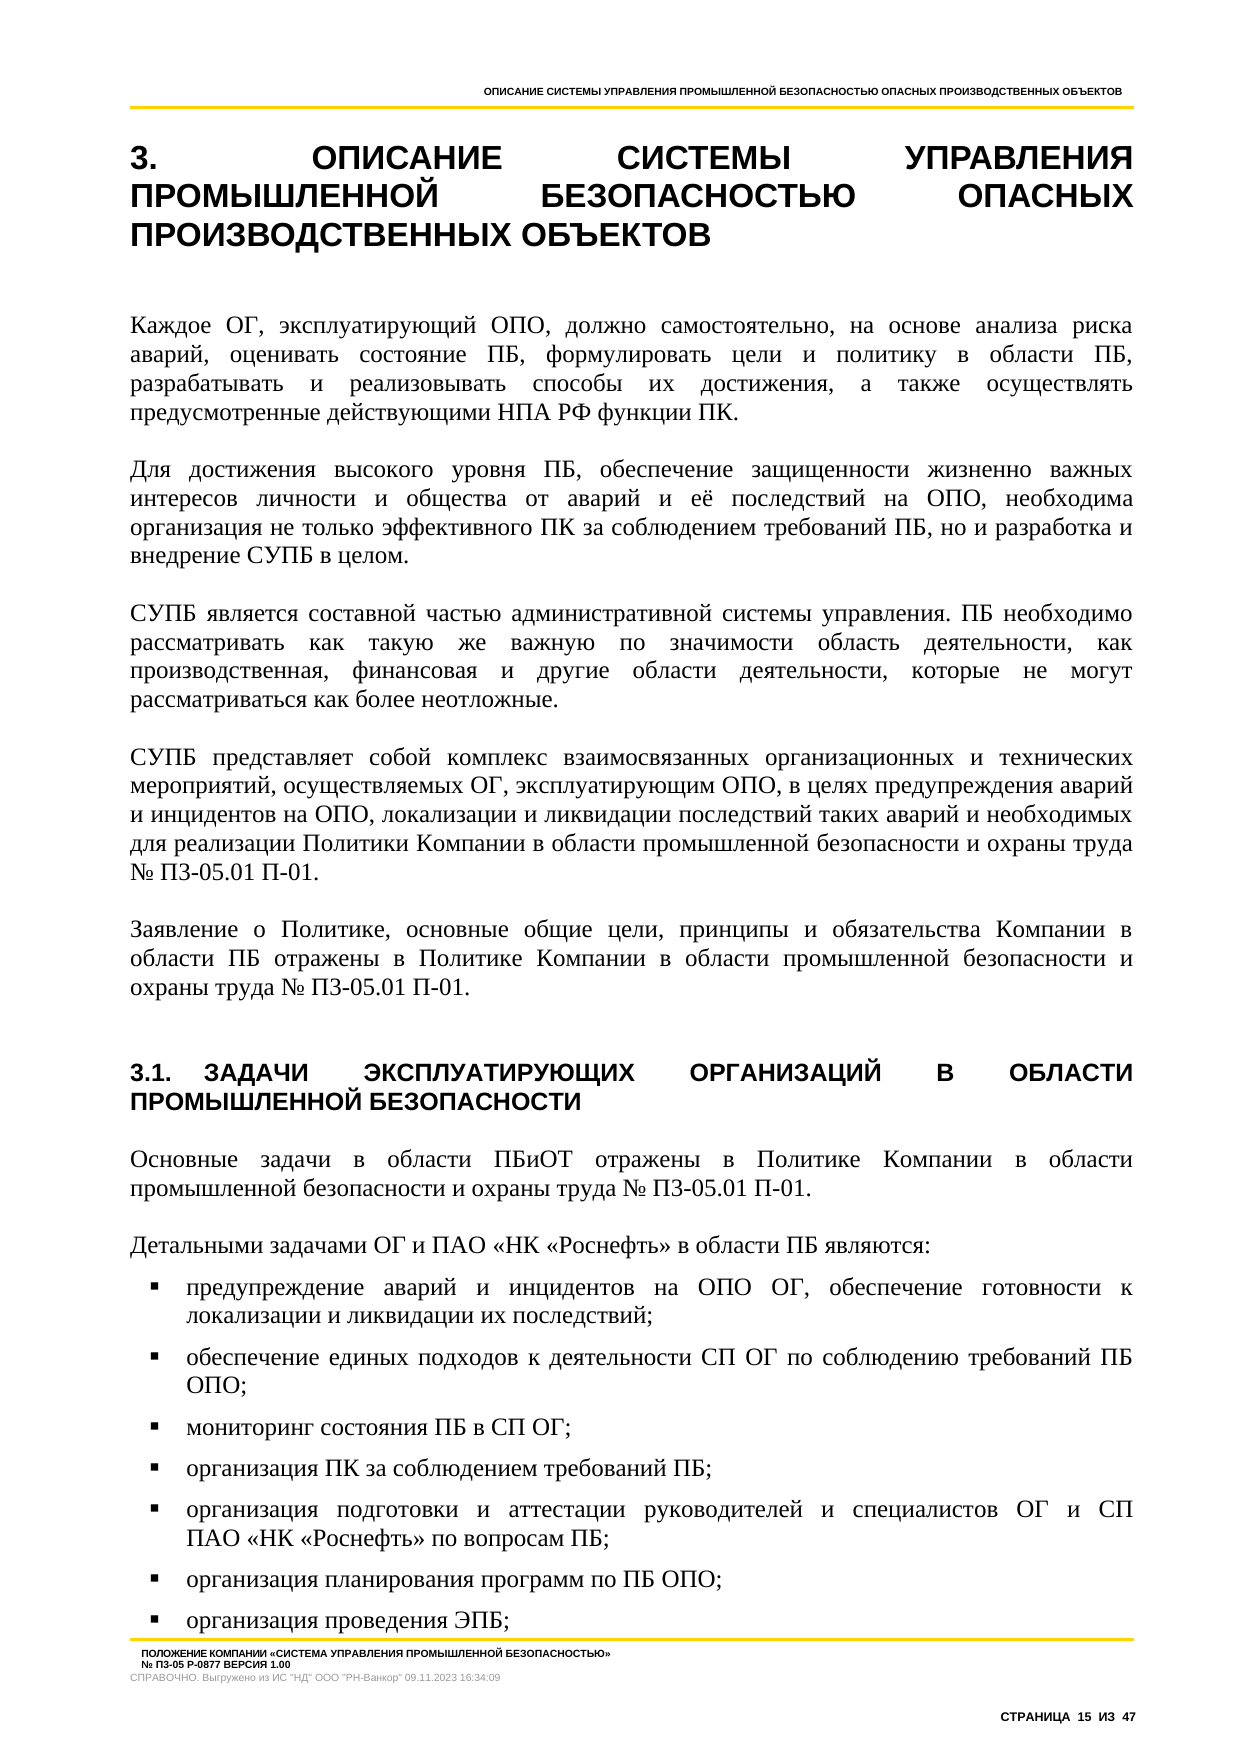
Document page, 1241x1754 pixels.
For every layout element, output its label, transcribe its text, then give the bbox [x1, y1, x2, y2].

text Заявление о Политике, основные общие цели, принципы и обязательства Компании в области ПБ отражены в Политике Компании в области промышленной безопасности и охраны труда № П3-05.01 П-01. [130, 914, 1134, 1001]
list организация подготовки и аттестации руководителей и специалистов ОГ и СП ПАО «НК «Роснефть» по вопросам ПБ; [149, 1494, 1134, 1552]
text Для достижения высокого уровня ПБ, обеспечение защищенности жизненно важных интересов личности и общества от аварий и её последствий на ОПО, необходима организация не только эффективного ПК за соблюдением требований ПБ, но и разработка и внедрение СУПБ в целом. [130, 454, 1134, 569]
list организация ПК за соблюдением требований ПБ; [149, 1453, 1134, 1482]
subtitle ОПИСАНИЕ СИСТЕМЫ УПРАВЛЕНИЯ ПРОМЫШЛЕННОЙ БЕЗОПАСНОСТЬЮ ОПАСНЫХ ПРОИЗВОДСТВЕННЫХ ОБЪЕКТОВ [130, 138, 1134, 253]
list организация планирования программ по ПБ ОПО; [149, 1564, 1134, 1593]
list предупреждение аварий и инцидентов на ОПО ОГ, обеспечение готовности к локализации и ликвидации их последствий; [149, 1272, 1134, 1329]
list обеспечение единых подходов к деятельности СП ОГ по соблюдению требований ПБ ОПО; [149, 1342, 1134, 1399]
text Каждое ОГ, эксплуатирующий ОПО, должно самостоятельно, на основе анализа риска аварий, оценивать состояние ПБ, формулировать цели и политику в области ПБ, разрабатывать и реализовывать способы их достижения, а также осуществлять предусмотренные действующими НПА РФ функции ПК. [130, 311, 1134, 426]
list мониторинг состояния ПБ в СП ОГ; [149, 1412, 1134, 1441]
text Основные задачи в области ПБиОТ отражены в Политике Компании в области промышленной безопасности и охраны труда № П3-05.01 П-01. [130, 1144, 1134, 1202]
text СУПБ является составной частью административной системы управления. ПБ необходимо рассматривать как такую же важную по значимости область деятельности, как производственная, финансовая и другие области деятельности, которые не могут рассматриваться как более неотложные. [130, 598, 1134, 713]
text СУПБ представляет собой комплекс взаимосвязанных организационных и технических мероприятий, осуществляемых ОГ, эксплуатирующим ОПО, в целях предупреждения аварий и инцидентов на ОПО, локализации и ликвидации последствий таких аварий и необходимых для реализации Политики Компании в области промышленной безопасности и охраны труда № П3-05.01 П-01. [130, 742, 1134, 886]
subtitle ЗАДАЧИ ЭКСПЛУАТИРУЮЩИХ ОРГАНИЗАЦИЙ В ОБЛАСТИ ПРОМЫШЛЕННОЙ БЕЗОПАСНОСТИ [130, 1058, 1134, 1116]
text Детальными задачами ОГ и ПАО «НК «Роснефть» в области ПБ являются: [130, 1231, 1134, 1259]
list организация проведения ЭПБ; [149, 1606, 1134, 1634]
